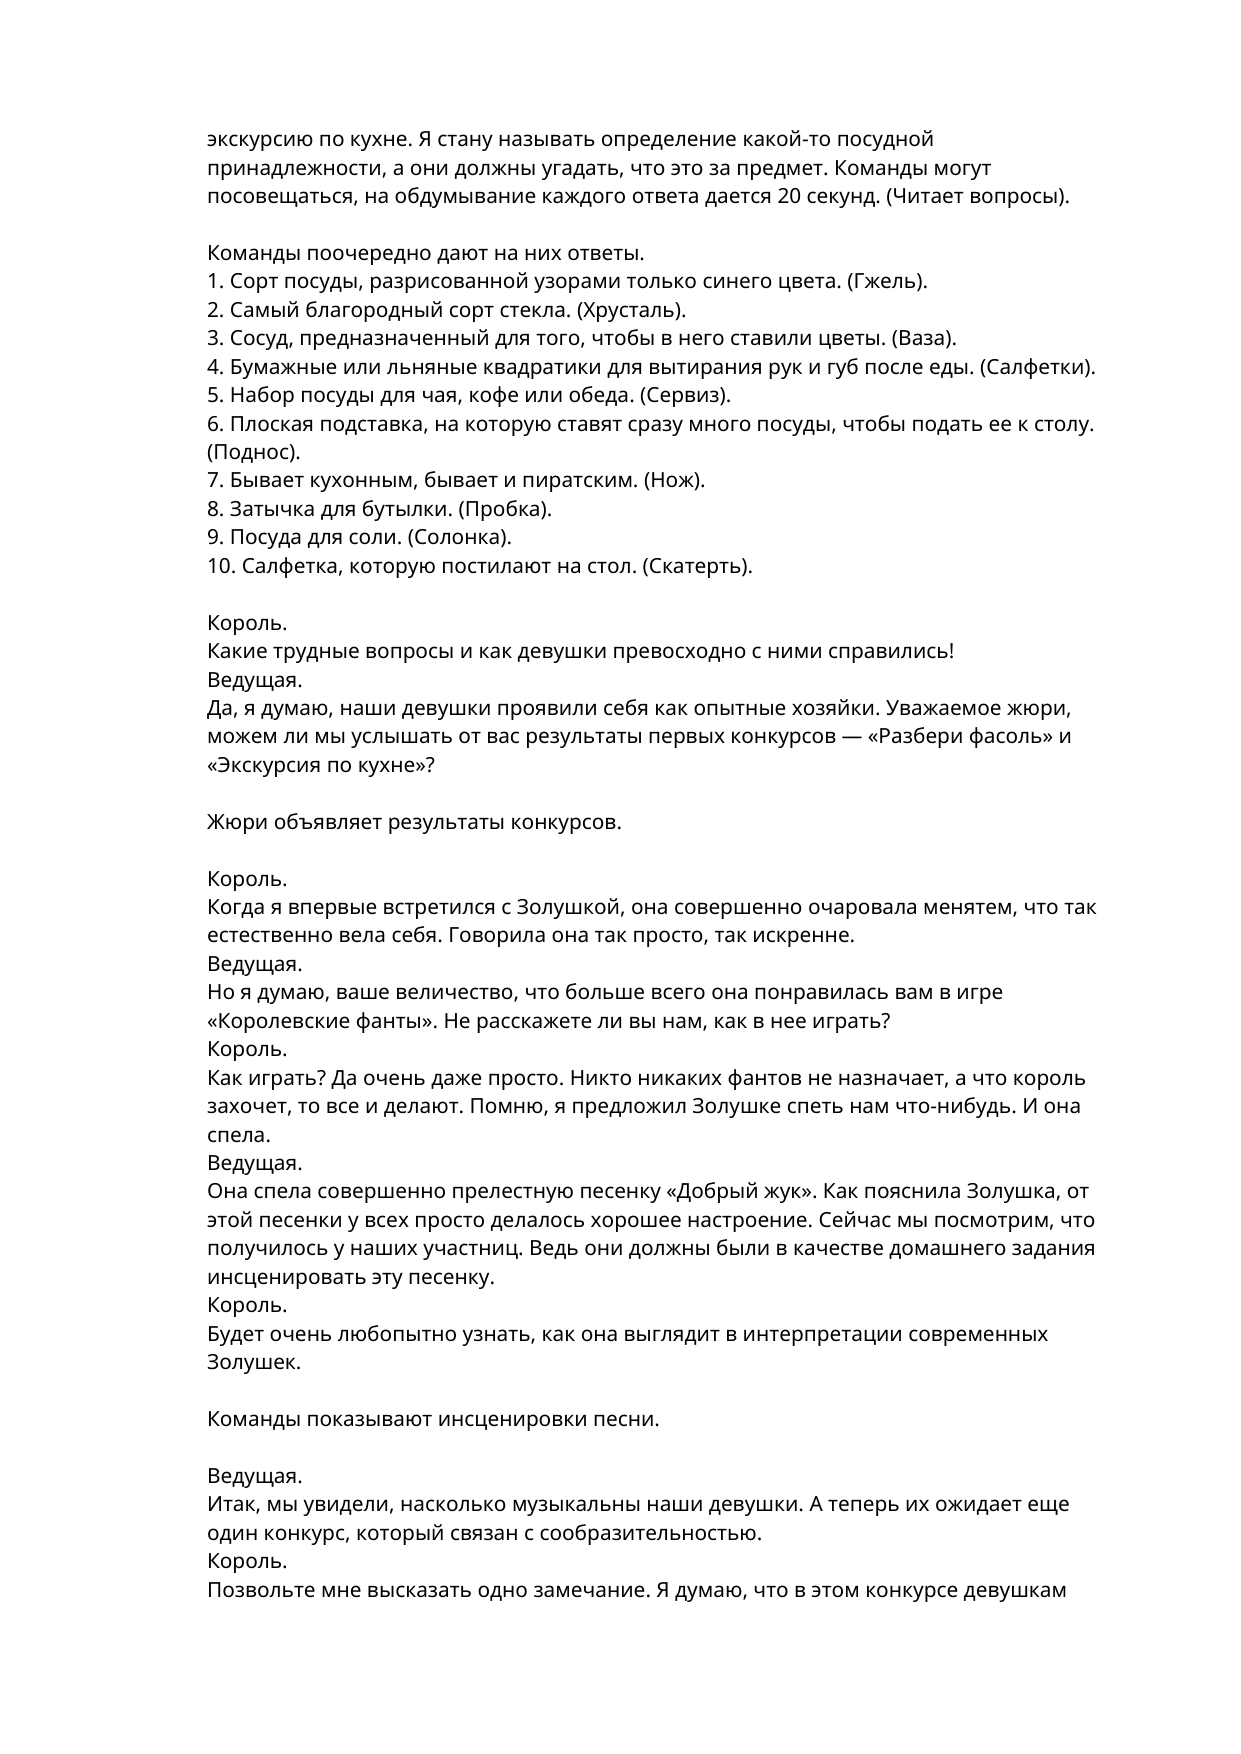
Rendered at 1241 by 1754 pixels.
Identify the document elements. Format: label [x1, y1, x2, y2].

table_header [207, 118, 1123, 1609]
